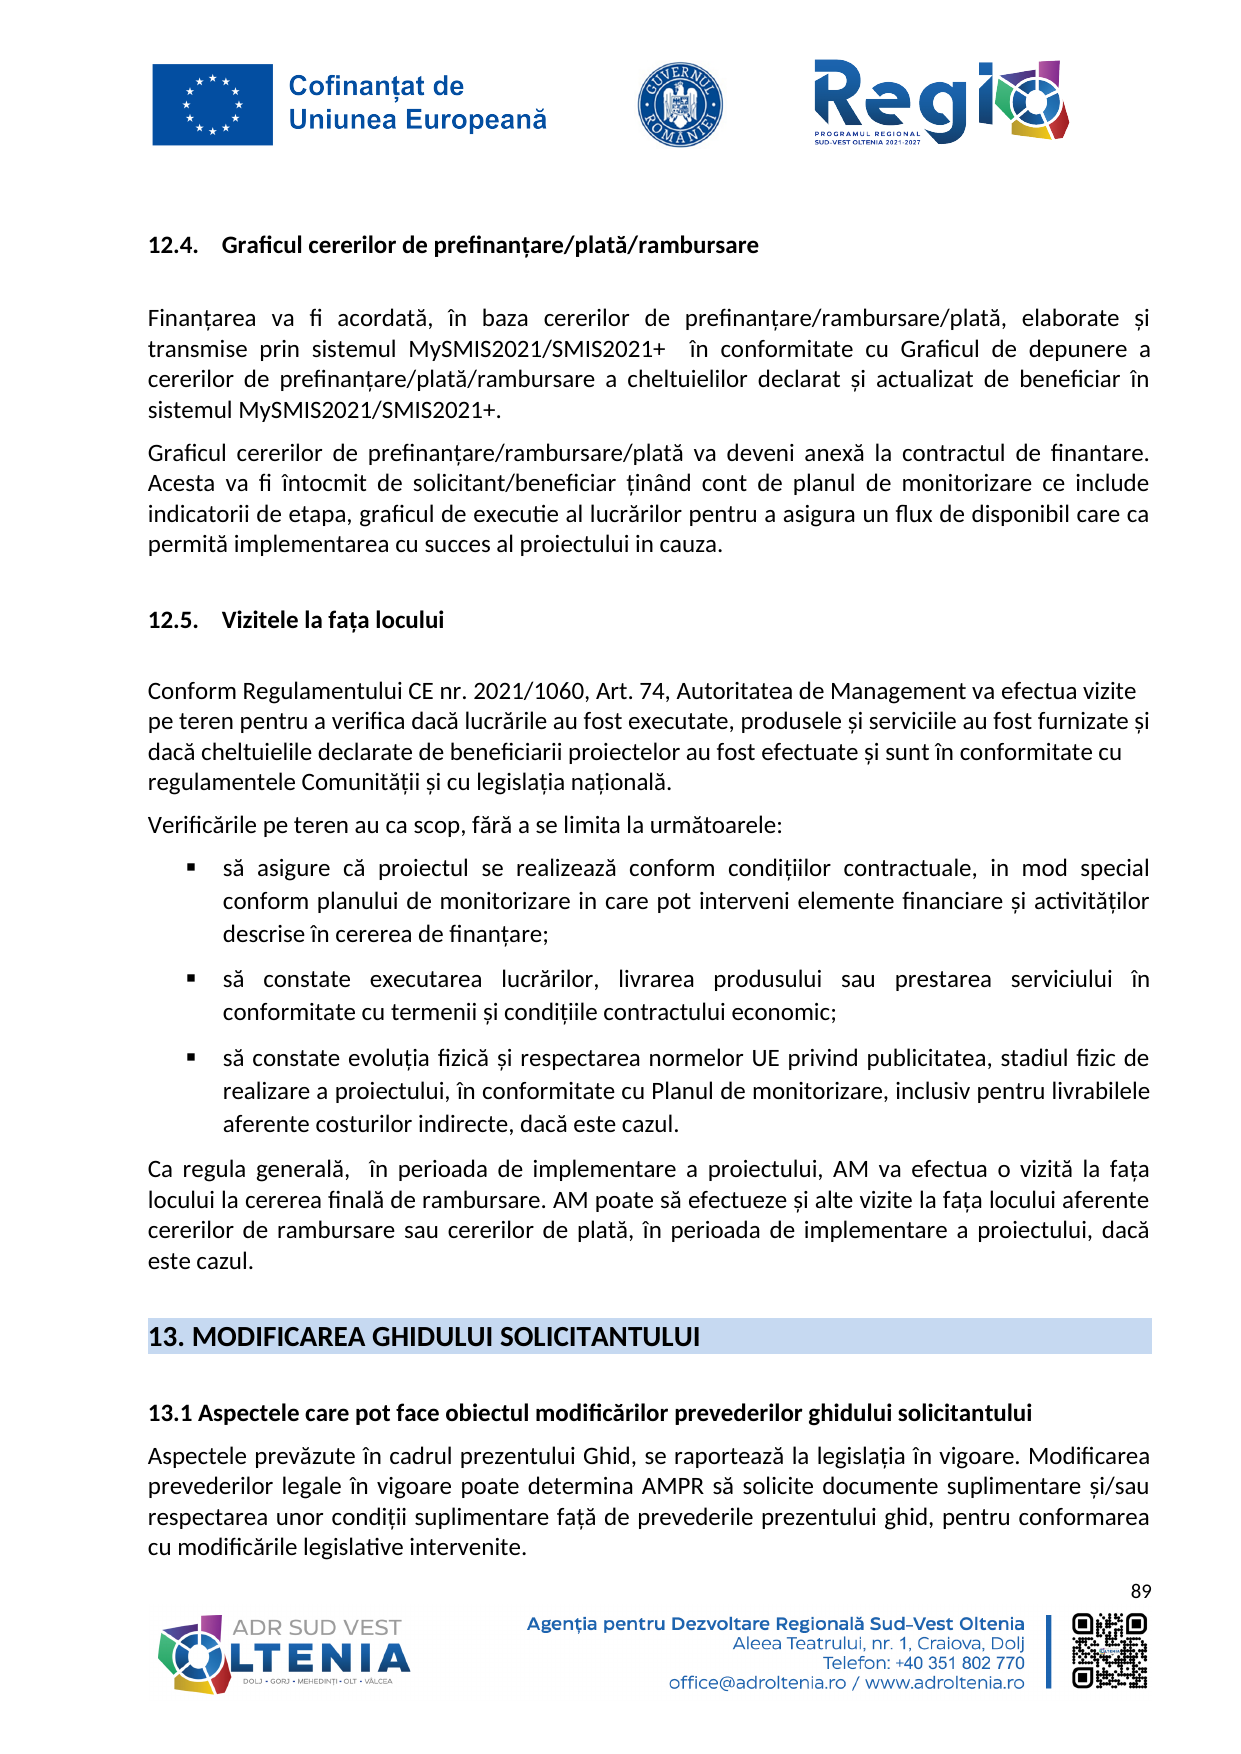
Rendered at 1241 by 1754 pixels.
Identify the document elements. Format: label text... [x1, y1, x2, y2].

text Finanțarea va fi acordată, în baza cererilor de prefinanțare/rambursare/plată, elaborate și transmise prin sistemul MySMIS2021/SMIS2021+ în conformitate cu Graficul de depunere a cererilor de prefinanțare/plată/rambursare a cheltuielilor declarat și actualizat de beneficiar în sistemul MySMIS2021/SMIS2021+. [148, 302, 1152, 424]
list să constate executarea lucrărilor, livrarea produsului sau prestarea serviciului în conformitate cu termenii și condițiile contractului economic; [185, 964, 1152, 1027]
subtitle 13.1 Aspectele care pot face obiectul modificărilor prevederilor ghidului solicitantului [148, 1397, 1152, 1427]
text Graficul cererilor de prefinanțare/rambursare/plată va deveni anexă la contractul de finantare. Acesta va fi întocmit de solicitant/beneficiar ținând cont de planul de monitorizare ce include indicatorii de etapa, graficul de executie al lucrărilor pentru a asigura un flux de disponibil care ca permită implementarea cu succes al proiectului in cauza. [148, 437, 1152, 559]
subtitle 12.5. Vizitele la fața locului [148, 604, 1152, 634]
list să constate evoluția fizică și respectarea normelor UE privind publicitatea, stadiul fizic de realizare a proiectului, în conformitate cu Planul de monitorizare, inclusiv pentru livrabilele aferente costurilor indirecte, dacă este cazul. [185, 1042, 1152, 1138]
text Aspectele prevăzute în cadrul prezentului Ghid, se raportează la legislația în vigoare. Modificarea prevederilor legale în vigoare poate determina AMPR să solicite documente suplimentare și/sau respectarea unor condiții suplimentare față de prevederile prezentului ghid, pentru conformarea cu modificările legislative intervenite. [148, 1440, 1152, 1562]
picture [812, 58, 1071, 147]
text Conform Regulamentului CE nr. 2021/1060, Art. 74, Autoritatea de Management va efectua vizite pe teren pentru a verifica dacă lucrările au fost executate, produsele și serviciile au fost furnizate și dacă cheltuielile declarate de beneficiarii proiectelor au fost efectuate și sunt în conformitate cu regulamentele Comunității și cu legislația națională. [148, 675, 1152, 797]
text 13. MODIFICAREA GHIDULUI SOLICITANTULUI [148, 1318, 1152, 1354]
picture [633, 60, 728, 149]
subtitle 12.4. Graficul cererilor de prefinanțare/plată/rambursare [148, 229, 1152, 259]
picture [147, 59, 549, 149]
list să asigure că proiectul se realizează conform condițiilor contractuale, in mod special conform planului de monitorizare in care pot interveni elemente financiare și activităților descrise în cererea de finanțare; [185, 852, 1152, 949]
text Verificările pe teren au ca scop, fără a se limita la următoarele: [148, 809, 1152, 840]
picture [148, 1604, 1152, 1701]
text Ca regula generală, în perioada de implementare a proiectului, AM va efectua o vizită la fața locului la cererea finală de rambursare. AM poate să efectueze și alte vizite la fața locului aferente cererilor de rambursare sau cererilor de plată, în perioada de implementare a proiectului, dacă este cazul. [148, 1153, 1152, 1275]
